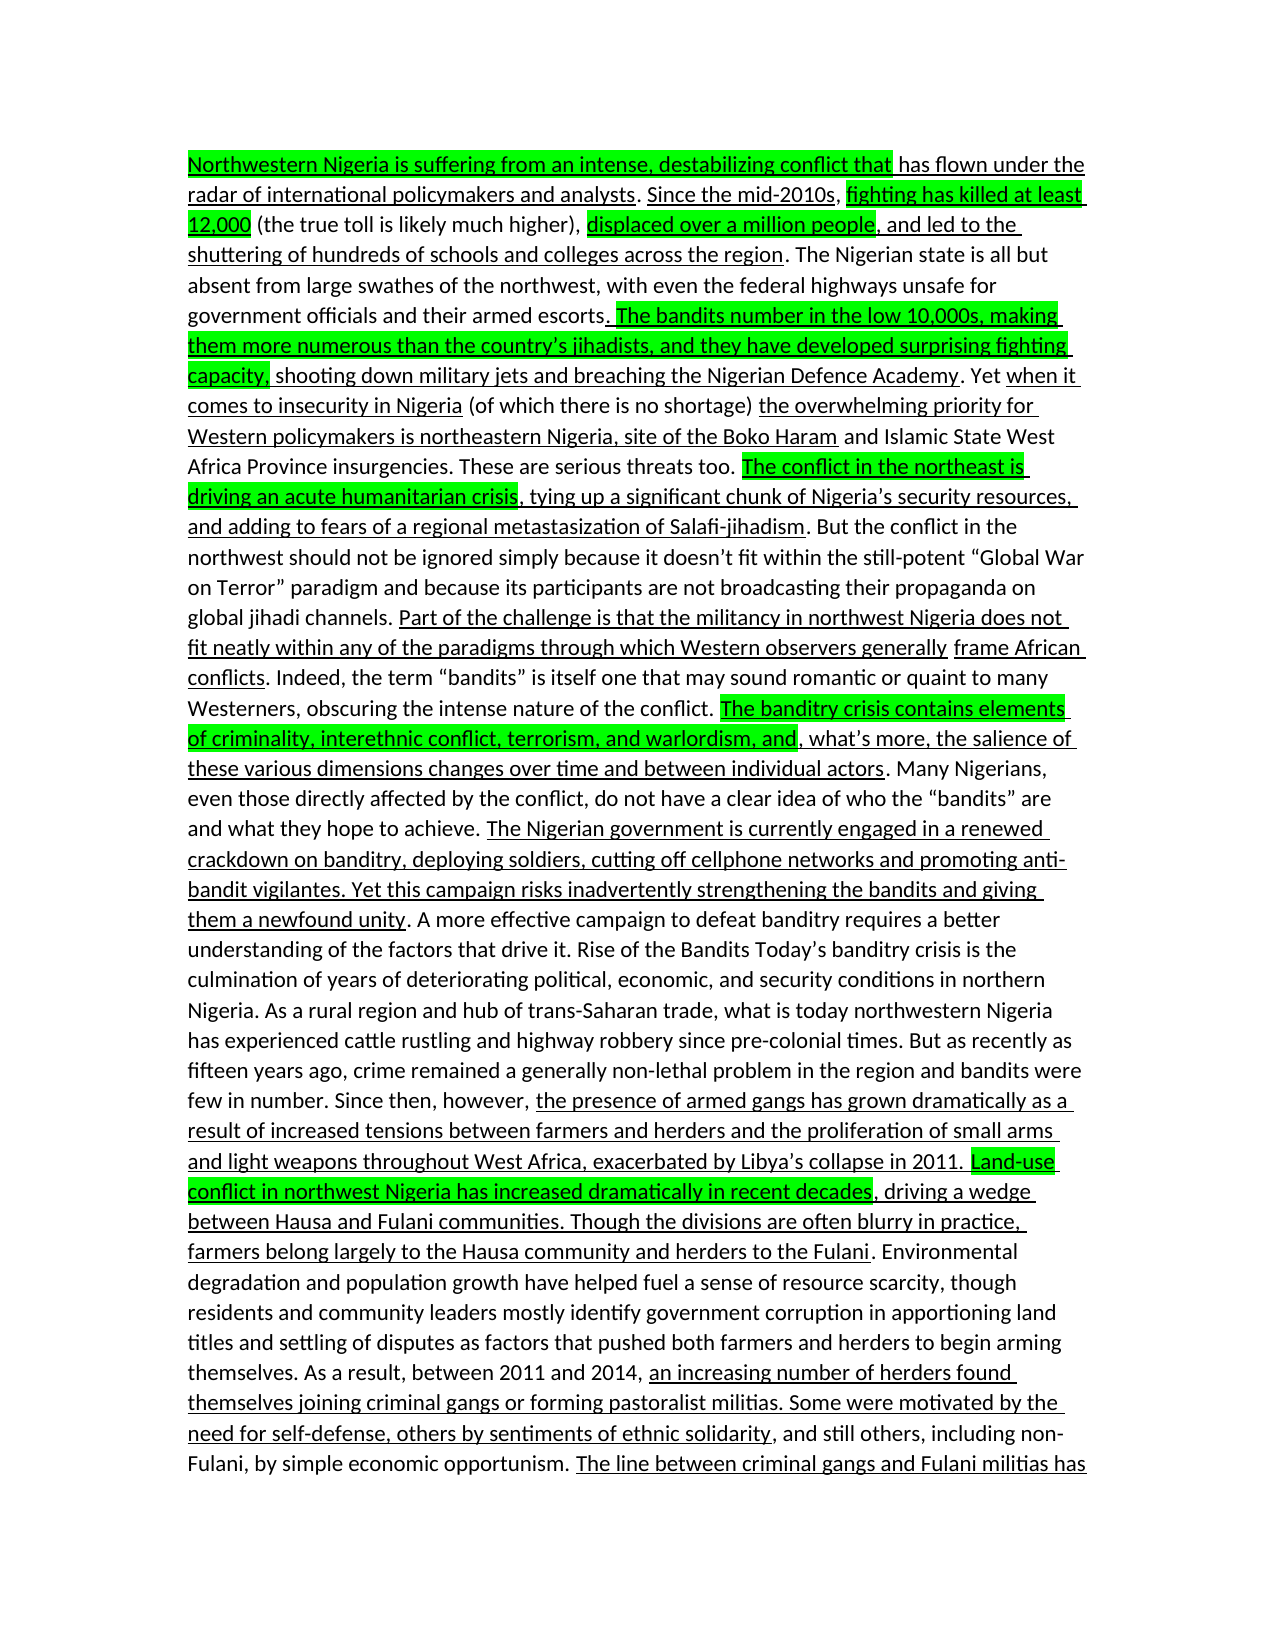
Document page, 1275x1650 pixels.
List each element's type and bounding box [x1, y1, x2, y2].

text [187, 150, 1087, 1477]
